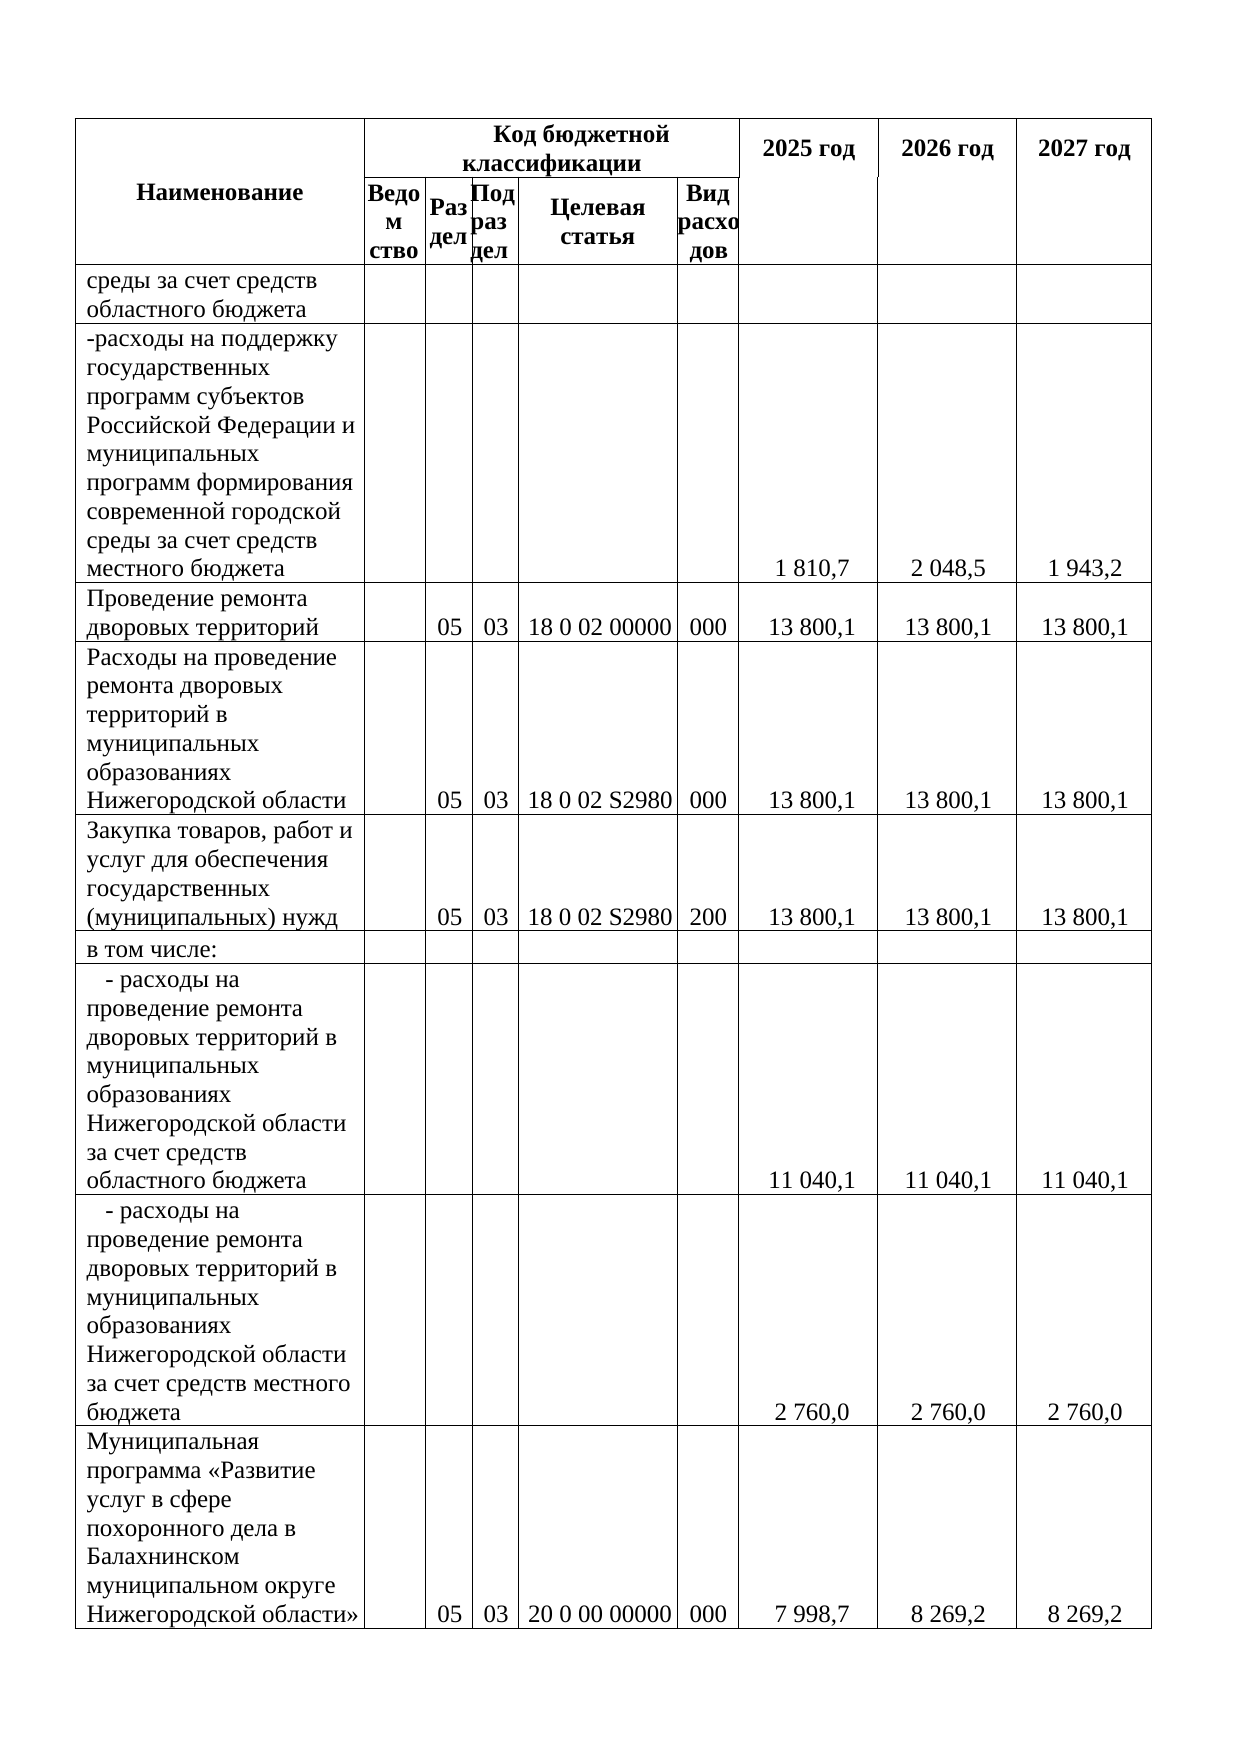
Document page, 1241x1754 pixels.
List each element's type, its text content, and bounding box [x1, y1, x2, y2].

table_cell [739, 177, 877, 264]
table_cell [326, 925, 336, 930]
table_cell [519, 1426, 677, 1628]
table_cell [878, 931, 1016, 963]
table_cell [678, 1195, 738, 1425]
table_cell Вид расходов [678, 178, 738, 264]
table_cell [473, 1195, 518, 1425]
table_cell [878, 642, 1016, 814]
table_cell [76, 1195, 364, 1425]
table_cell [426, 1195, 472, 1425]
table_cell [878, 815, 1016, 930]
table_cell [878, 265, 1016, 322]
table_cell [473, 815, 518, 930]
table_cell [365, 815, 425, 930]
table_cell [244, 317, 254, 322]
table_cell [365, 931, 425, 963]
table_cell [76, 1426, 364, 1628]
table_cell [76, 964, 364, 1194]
table_cell [878, 177, 1016, 264]
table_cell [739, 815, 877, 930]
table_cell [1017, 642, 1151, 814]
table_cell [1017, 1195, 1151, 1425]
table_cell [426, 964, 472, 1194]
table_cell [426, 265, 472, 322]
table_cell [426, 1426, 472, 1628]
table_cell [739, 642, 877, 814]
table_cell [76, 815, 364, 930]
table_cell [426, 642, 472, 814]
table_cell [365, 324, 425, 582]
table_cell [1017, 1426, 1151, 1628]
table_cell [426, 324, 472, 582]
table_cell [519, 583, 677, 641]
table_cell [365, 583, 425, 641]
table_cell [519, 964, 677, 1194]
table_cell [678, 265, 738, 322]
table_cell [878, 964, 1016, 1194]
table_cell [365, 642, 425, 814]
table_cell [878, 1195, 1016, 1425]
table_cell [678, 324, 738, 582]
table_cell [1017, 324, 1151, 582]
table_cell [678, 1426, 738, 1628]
table_cell Под раз дел [473, 178, 518, 264]
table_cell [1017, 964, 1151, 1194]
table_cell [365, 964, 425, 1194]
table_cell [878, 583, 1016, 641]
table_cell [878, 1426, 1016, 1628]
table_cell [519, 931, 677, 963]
table_header 2025 год [740, 119, 878, 177]
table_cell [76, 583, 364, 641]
table_cell Ведом ство [365, 178, 425, 264]
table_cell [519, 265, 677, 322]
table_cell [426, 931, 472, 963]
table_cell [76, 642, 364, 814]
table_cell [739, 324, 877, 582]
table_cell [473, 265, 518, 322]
table_header 2026 год [879, 119, 1016, 177]
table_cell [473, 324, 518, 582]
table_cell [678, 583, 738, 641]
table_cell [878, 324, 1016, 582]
table_cell Целевая статья [519, 178, 677, 264]
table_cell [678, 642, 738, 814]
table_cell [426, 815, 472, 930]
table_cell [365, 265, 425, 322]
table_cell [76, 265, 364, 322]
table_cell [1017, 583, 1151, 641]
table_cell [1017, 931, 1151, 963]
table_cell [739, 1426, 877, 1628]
table_header Наименование [76, 119, 364, 264]
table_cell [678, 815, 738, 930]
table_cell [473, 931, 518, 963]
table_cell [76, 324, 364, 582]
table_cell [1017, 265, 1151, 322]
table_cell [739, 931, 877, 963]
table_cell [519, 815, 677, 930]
table_cell [1017, 177, 1151, 264]
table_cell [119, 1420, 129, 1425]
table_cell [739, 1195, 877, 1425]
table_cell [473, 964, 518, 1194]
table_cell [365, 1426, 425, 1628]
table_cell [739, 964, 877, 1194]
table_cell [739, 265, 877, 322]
table_cell Раз дел [426, 178, 472, 264]
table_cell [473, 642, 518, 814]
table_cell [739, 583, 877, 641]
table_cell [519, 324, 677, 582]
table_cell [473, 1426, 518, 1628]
table_header 2027 год [1017, 119, 1151, 177]
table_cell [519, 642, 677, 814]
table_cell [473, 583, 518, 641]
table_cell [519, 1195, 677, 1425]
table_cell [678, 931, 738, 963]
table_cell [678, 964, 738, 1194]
table_header Код бюджетной классификации [365, 119, 739, 177]
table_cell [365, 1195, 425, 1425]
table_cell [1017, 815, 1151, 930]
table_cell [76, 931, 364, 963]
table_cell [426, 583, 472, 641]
